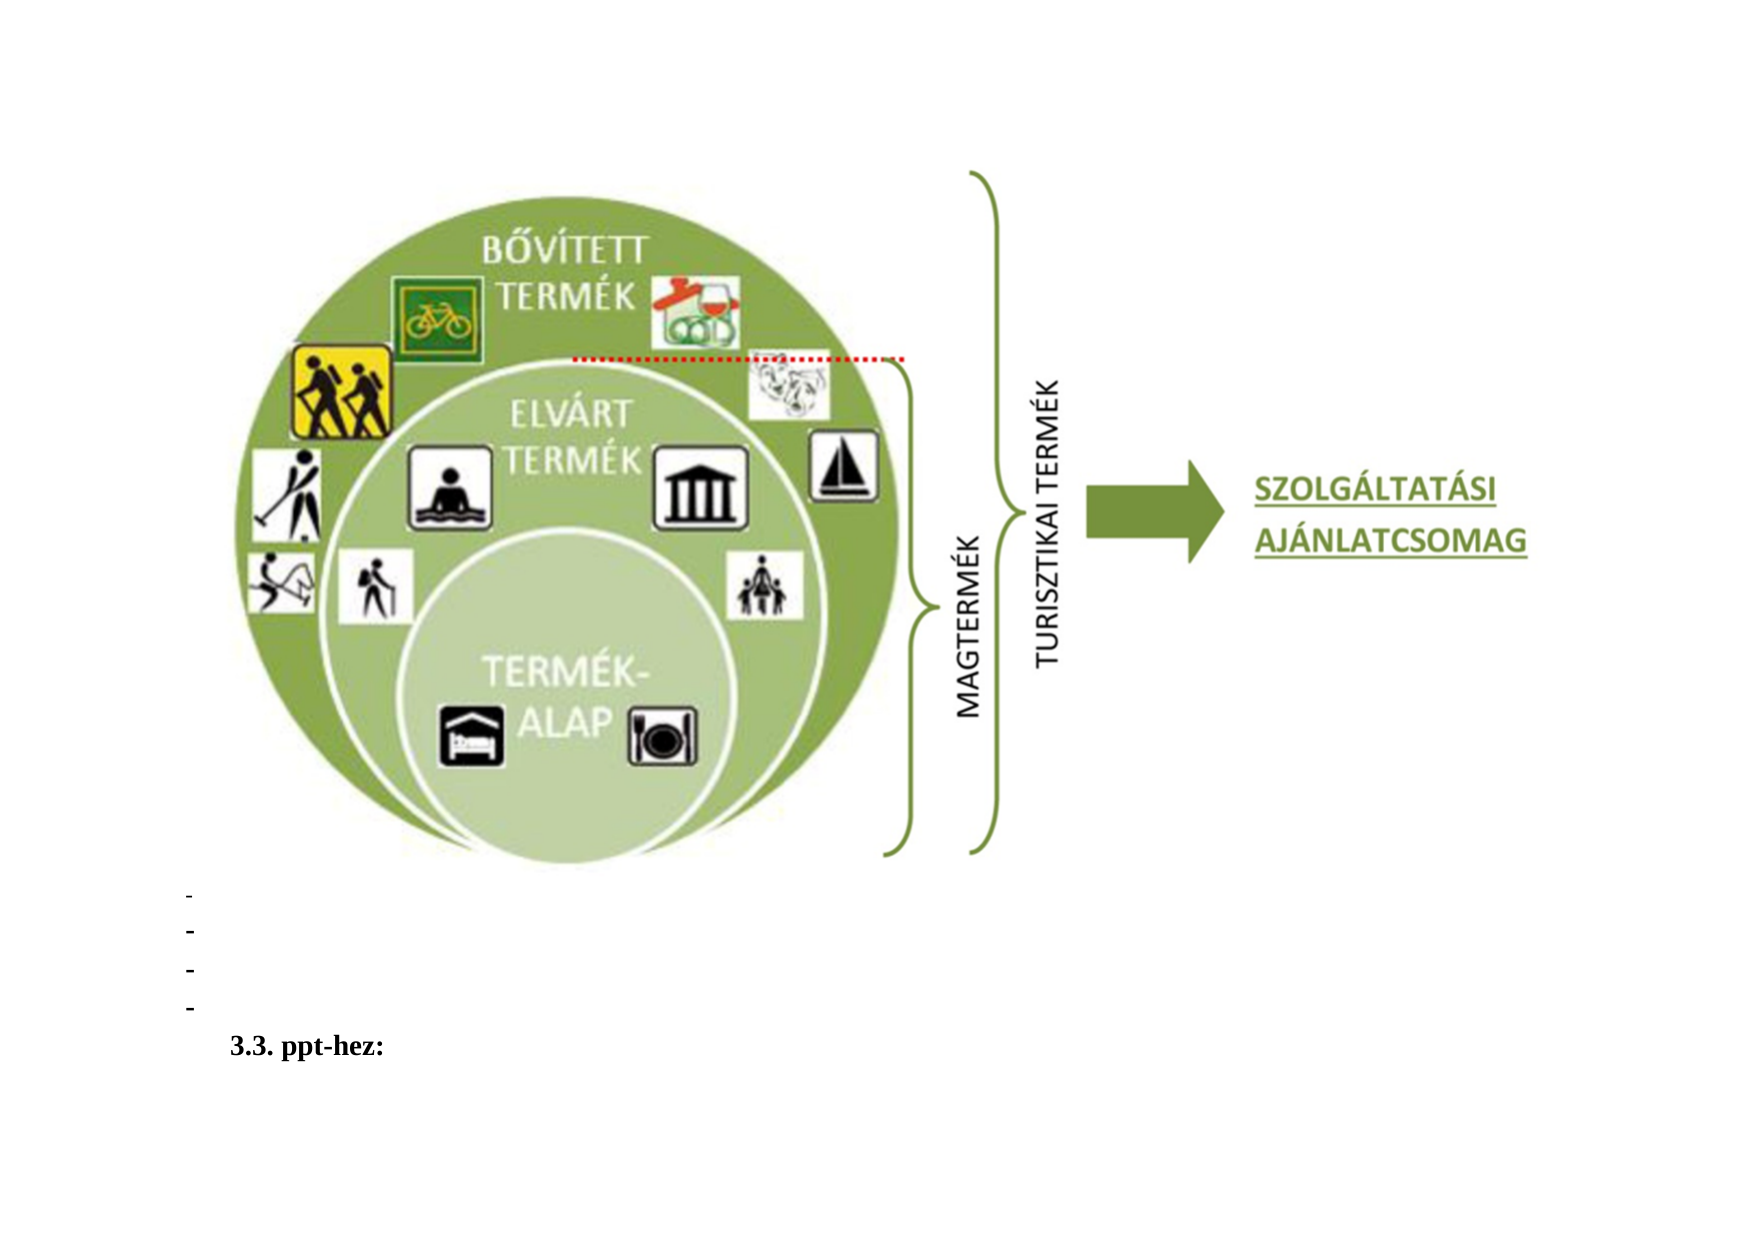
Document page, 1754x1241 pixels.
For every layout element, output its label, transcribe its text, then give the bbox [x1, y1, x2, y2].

list 3.3. ppt-hez: [223, 1028, 1606, 1061]
picture [222, 147, 1556, 903]
